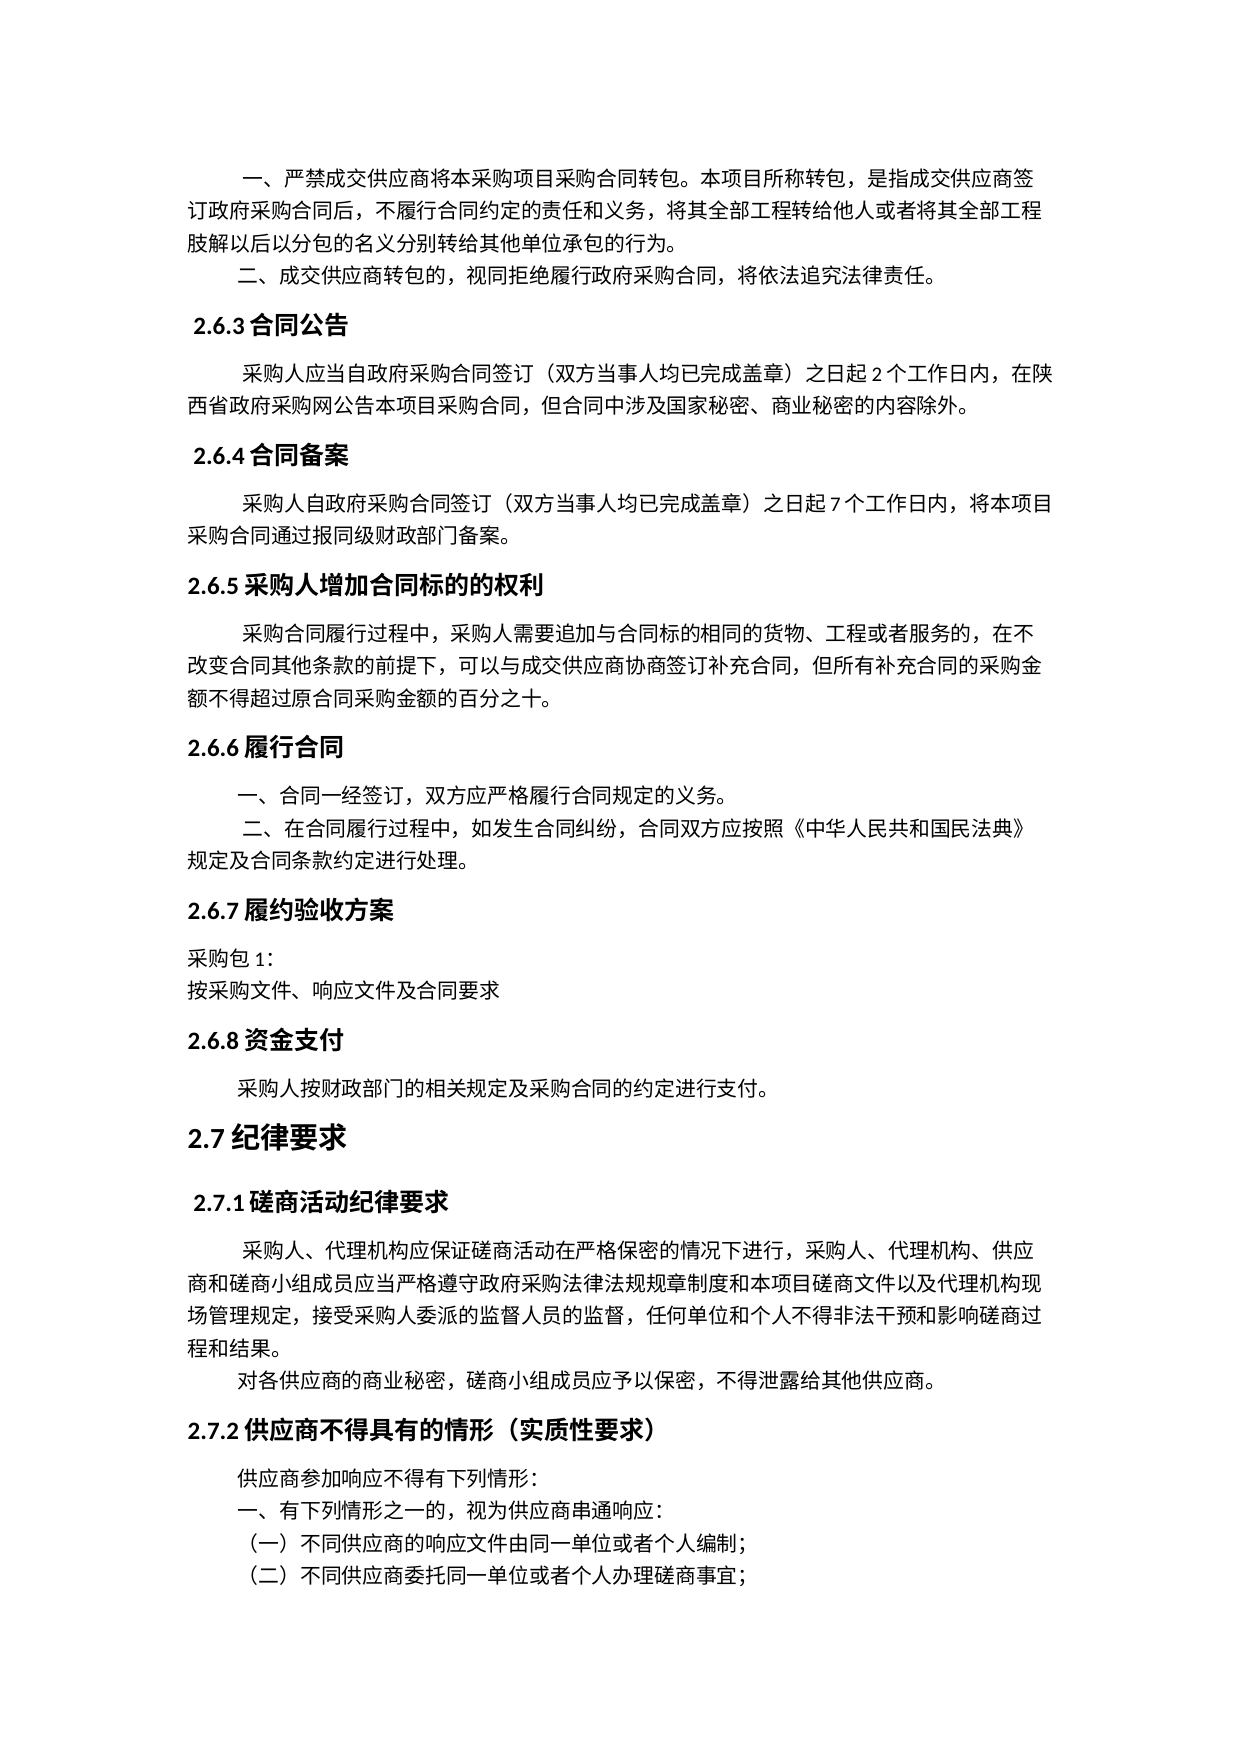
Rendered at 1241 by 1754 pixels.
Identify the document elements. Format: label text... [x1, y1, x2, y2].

text 2.6.6履行合同 [187, 714, 1053, 779]
text 2.7.1磋商活动纪律要求 [187, 1169, 1053, 1234]
text 2.6.5采购人增加合同标的的权利 [187, 552, 1053, 617]
text （二）不同供应商委托同一单位或者个人办理磋商事宜； [187, 1559, 1053, 1592]
text 2.6.3合同公告 [187, 292, 1053, 357]
text 一、有下列情形之一的，视为供应商串通响应： [187, 1494, 1053, 1527]
text 对各供应商的商业秘密，磋商小组成员应予以保密，不得泄露给其他供应商。 [187, 1364, 1053, 1397]
text 2.6.4合同备案 [187, 422, 1053, 487]
text 二、在合同履行过程中，如发生合同纠纷，合同双方应按照《中华人民共和国民法典》规定及合同条款约定进行处理。 [187, 812, 1053, 877]
text （一）不同供应商的响应文件由同一单位或者个人编制； [187, 1527, 1053, 1559]
text 2.7纪律要求 [187, 1104, 1053, 1169]
text 一、合同一经签订，双方应严格履行合同规定的义务。 [187, 779, 1053, 812]
text 采购人自政府采购合同签订（双方当事人均已完成盖章）之日起7个工作日内，将本项目采购合同通过报同级财政部门备案。 [187, 487, 1053, 552]
text 供应商参加响应不得有下列情形： [187, 1462, 1053, 1494]
text 二、成交供应商转包的，视同拒绝履行政府采购合同，将依法追究法律责任。 [187, 259, 1053, 292]
text 采购人应当自政府采购合同签订（双方当事人均已完成盖章）之日起2个工作日内，在陕西省政府采购网公告本项目采购合同，但合同中涉及国家秘密、商业秘密的内容除外。 [187, 357, 1053, 422]
text 2.6.7履约验收方案 [187, 877, 1053, 942]
text 2.7.2供应商不得具有的情形（实质性要求） [187, 1397, 1053, 1462]
text 采购人按财政部门的相关规定及采购合同的约定进行支付。 [187, 1072, 1053, 1104]
text 采购包1： [187, 942, 1053, 974]
text 一、严禁成交供应商将本采购项目采购合同转包。本项目所称转包，是指成交供应商签订政府采购合同后，不履行合同约定的责任和义务，将其全部工程转给他人或者将其全部工程肢解以后以分包的名义分别转给其他单位承包的行为。 [187, 162, 1053, 259]
text 按采购文件、响应文件及合同要求 [187, 974, 1053, 1007]
text 采购合同履行过程中，采购人需要追加与合同标的相同的货物、工程或者服务的，在不改变合同其他条款的前提下，可以与成交供应商协商签订补充合同，但所有补充合同的采购金额不得超过原合同采购金额的百分之十。 [187, 617, 1053, 714]
text 2.6.8资金支付 [187, 1007, 1053, 1072]
text 采购人、代理机构应保证磋商活动在严格保密的情况下进行，采购人、代理机构、供应商和磋商小组成员应当严格遵守政府采购法律法规规章制度和本项目磋商文件以及代理机构现场管理规定，接受采购人委派的监督人员的监督，任何单位和个人不得非法干预和影响磋商过程和结果。 [187, 1234, 1053, 1364]
